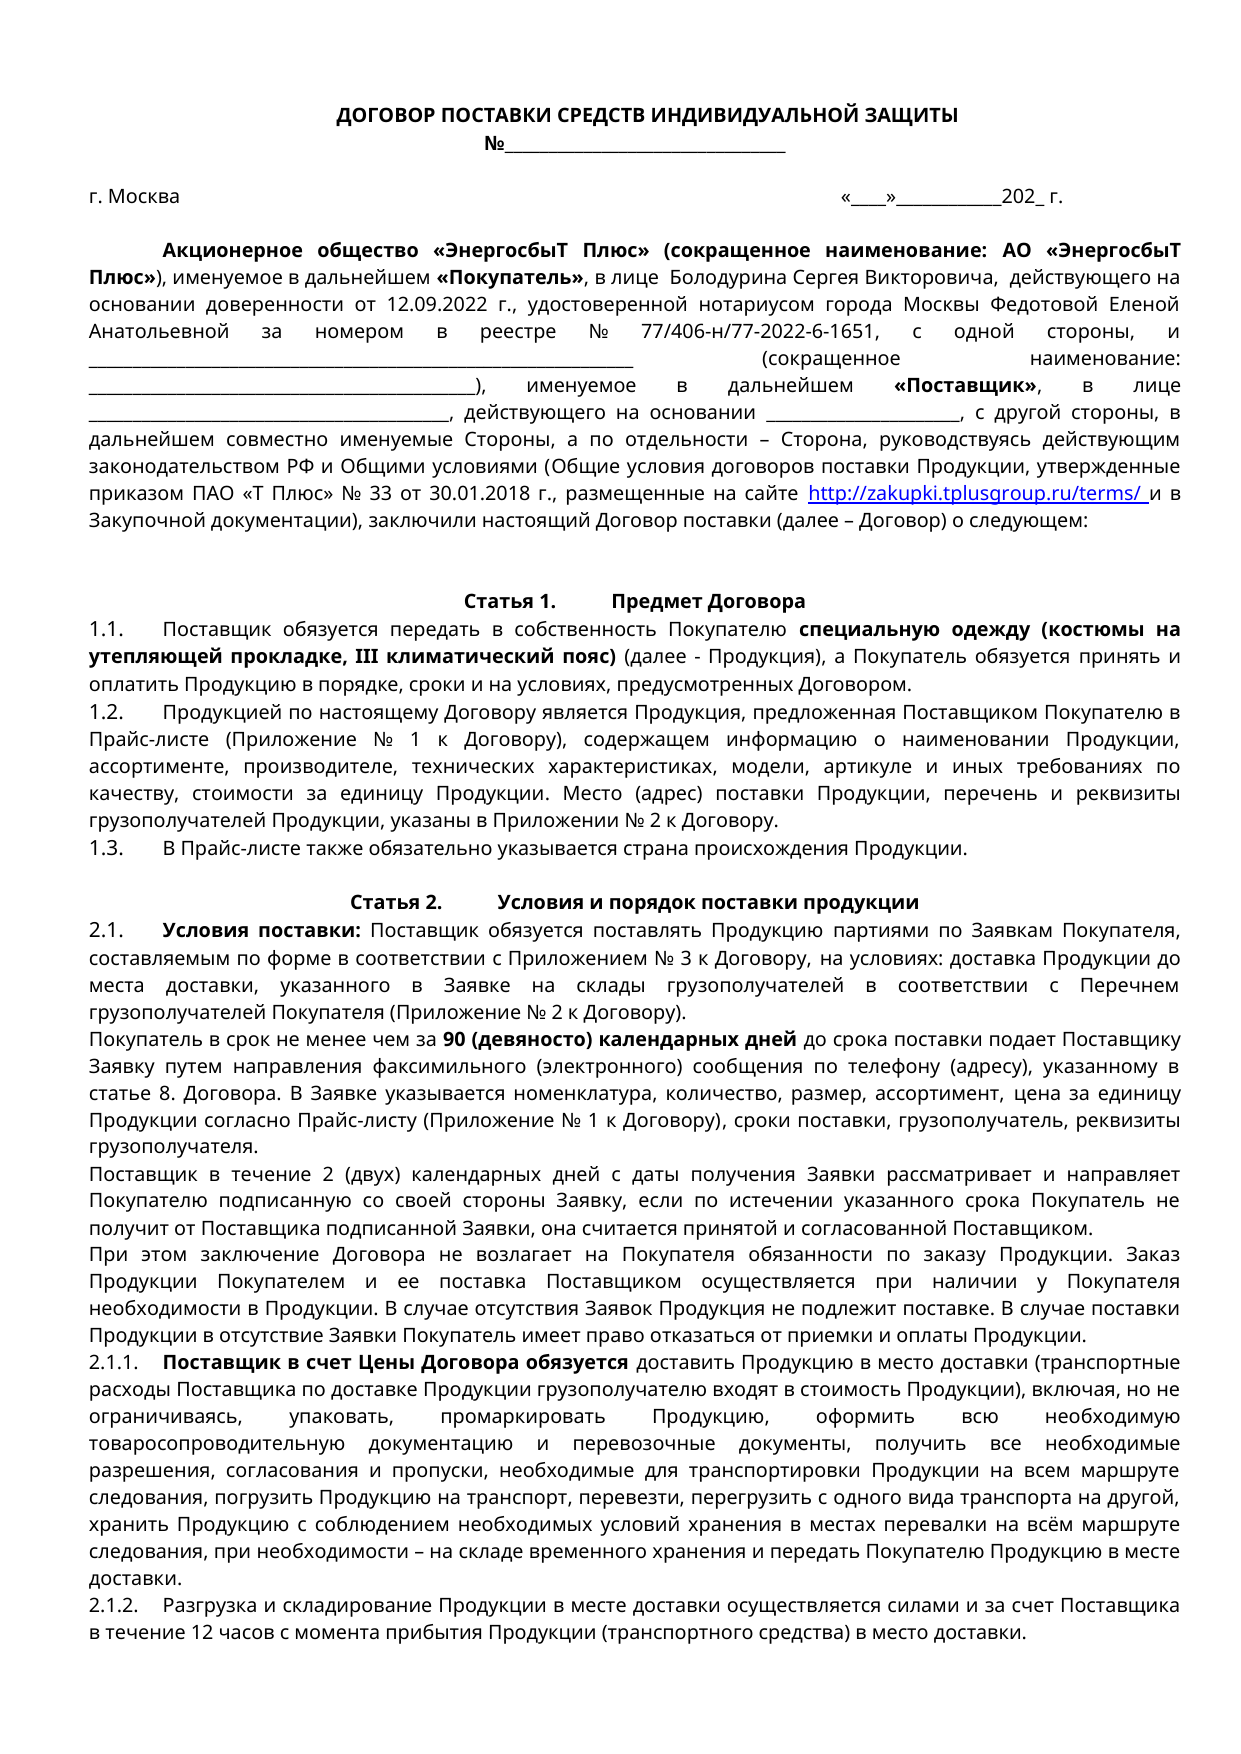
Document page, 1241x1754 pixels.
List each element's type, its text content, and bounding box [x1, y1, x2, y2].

list Предмет Договора [89, 587, 1181, 614]
list Условия поставки: Поставщик обязуется поставлять Продукцию партиями по Заявкам Покупателя, составляемым по форме в соответствии с Приложением № 3 к Договору, на условиях: доставка Продукции до места доставки, указанного в Заявке на склады грузополучателей в соответствии с Перечнем грузополучателей Покупателя (Приложение № 2 к Договору). [89, 916, 1181, 1025]
list Разгрузка и складирование Продукции в месте доставки осуществляется силами и за счет Поставщика в течение 12 часов с момента прибытия Продукции (транспортного средства) в место доставки. [89, 1591, 1181, 1645]
text Поставщик в течение 2 (двух) календарных дней с даты получения Заявки рассматривает и направляет Покупателю подписанную со своей стороны Заявку, если по истечении указанного срока Покупатель не получит от Поставщика подписанной Заявки, она считается принятой и согласованной Поставщиком. [89, 1160, 1181, 1241]
text ДОГОВОР ПОСТАВКИ СРЕДСТВ ИНДИВИДУАЛЬНОЙ ЗАЩИТЫ №________________________________ [89, 102, 1181, 156]
list В Прайс-листе также обязательно указывается страна происхождения Продукции. [89, 833, 1181, 862]
text Покупатель в срок не менее чем за 90 (девяносто) календарных дней до срока поставки подает Поставщику Заявку путем направления факсимильного (электронного) сообщения по телефону (адресу), указанному в статье 8. Договора. В Заявке указывается номенклатура, количество, размер, ассортимент, цена за единицу Продукции согласно Прайс-листу (Приложение № 1 к Договору), сроки поставки, грузополучатель, реквизиты грузополучателя. [89, 1025, 1181, 1160]
text г. Москва «____»____________202_ г. [89, 183, 1181, 210]
text Акционерное общество «ЭнергосбыТ Плюс» (сокращенное наименование: АО «ЭнергосбыТ Плюс»), именуемое в дальнейшем «Покупатель», в лице Болодурина Сергея Викторовича, действующего на основании доверенности от 12.09.2022 г., удостоверенной нотариусом города Москвы Федотовой Еленой Анатольевной за номером в реестре № 77/406-н/77-2022-6-1651, с одной стороны, и ______________________________________________________________ (сокращенное наименование: ____________________________________________), именуемое в дальнейшем «Поставщик», в лице _________________________________________, действующего на основании ______________________, с другой стороны, в дальнейшем совместно именуемые Стороны, а по отдельности – Сторона, руководствуясь действующим законодательством РФ и Общими условиями (Общие условия договоров поставки Продукции, утвержденные приказом ПАО «Т Плюс» № 33 от 30.01.2018 г., размещенные на сайте http://zakupki.tplusgroup.ru/terms/ и в Закупочной документации), заключили настоящий Договор поставки (далее – Договор) о следующем: [89, 237, 1181, 533]
list Поставщик в счет Цены Договора обязуется доставить Продукцию в место доставки (транспортные расходы Поставщика по доставке Продукции грузополучателю входят в стоимость Продукции), включая, но не ограничиваясь, упаковать, промаркировать Продукцию, оформить всю необходимую товаросопроводительную документацию и перевозочные документы, получить все необходимые разрешения, согласования и пропуски, необходимые для транспортировки Продукции на всем маршруте следования, погрузить Продукцию на транспорт, перевезти, перегрузить с одного вида транспорта на другой, хранить Продукцию с соблюдением необходимых условий хранения в местах перевалки на всём маршруте следования, при необходимости – на складе временного хранения и передать Покупателю Продукцию в месте доставки. [89, 1349, 1181, 1591]
text При этом заключение Договора не возлагает на Покупателя обязанности по заказу Продукции. Заказ Продукции Покупателем и ее поставка Поставщиком осуществляется при наличии у Покупателя необходимости в Продукции. В случае отсутствия Заявок Продукция не подлежит поставке. В случае поставки Продукции в отсутствие Заявки Покупатель имеет право отказаться от приемки и оплаты Продукции. [89, 1241, 1181, 1349]
list Поставщик обязуется передать в собственность Покупателю специальную одежду (костюмы на утепляющей прокладке, III климатический пояс) (далее - Продукция), а Покупатель обязуется принять и оплатить Продукцию в порядке, сроки и на условиях, предусмотренных Договором. [89, 614, 1181, 697]
list Продукцией по настоящему Договору является Продукция, предложенная Поставщиком Покупателю в Прайс-листе (Приложение № 1 к Договору), содержащем информацию о наименовании Продукции, ассортименте, производителе, технических характеристиках, модели, артикуле и иных требованиях по качеству, стоимости за единицу Продукции. Место (адрес) поставки Продукции, перечень и реквизиты грузополучателей Продукции, указаны в Приложении № 2 к Договору. [89, 697, 1181, 833]
list Условия и порядок поставки продукции [89, 888, 1181, 916]
